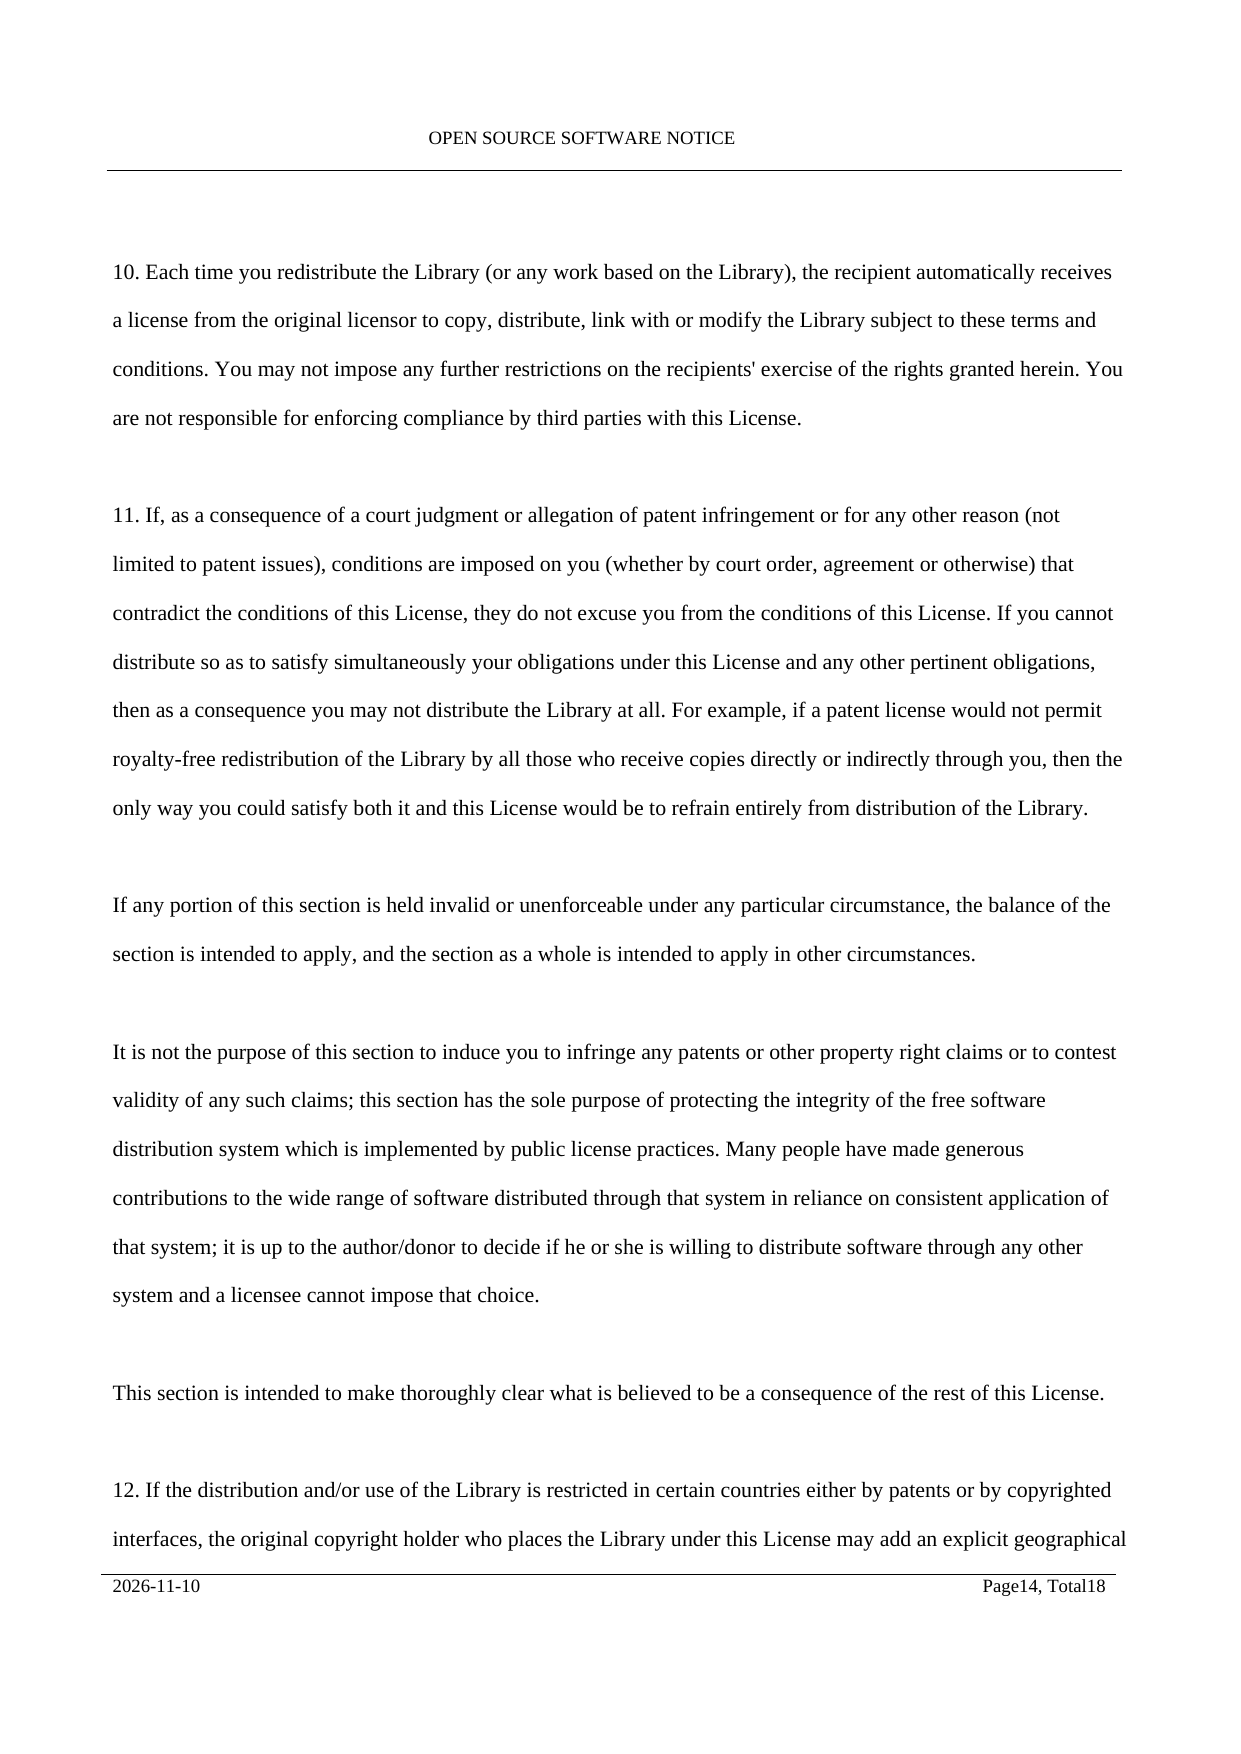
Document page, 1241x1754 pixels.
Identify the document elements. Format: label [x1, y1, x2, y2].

text [112, 206, 1128, 1555]
